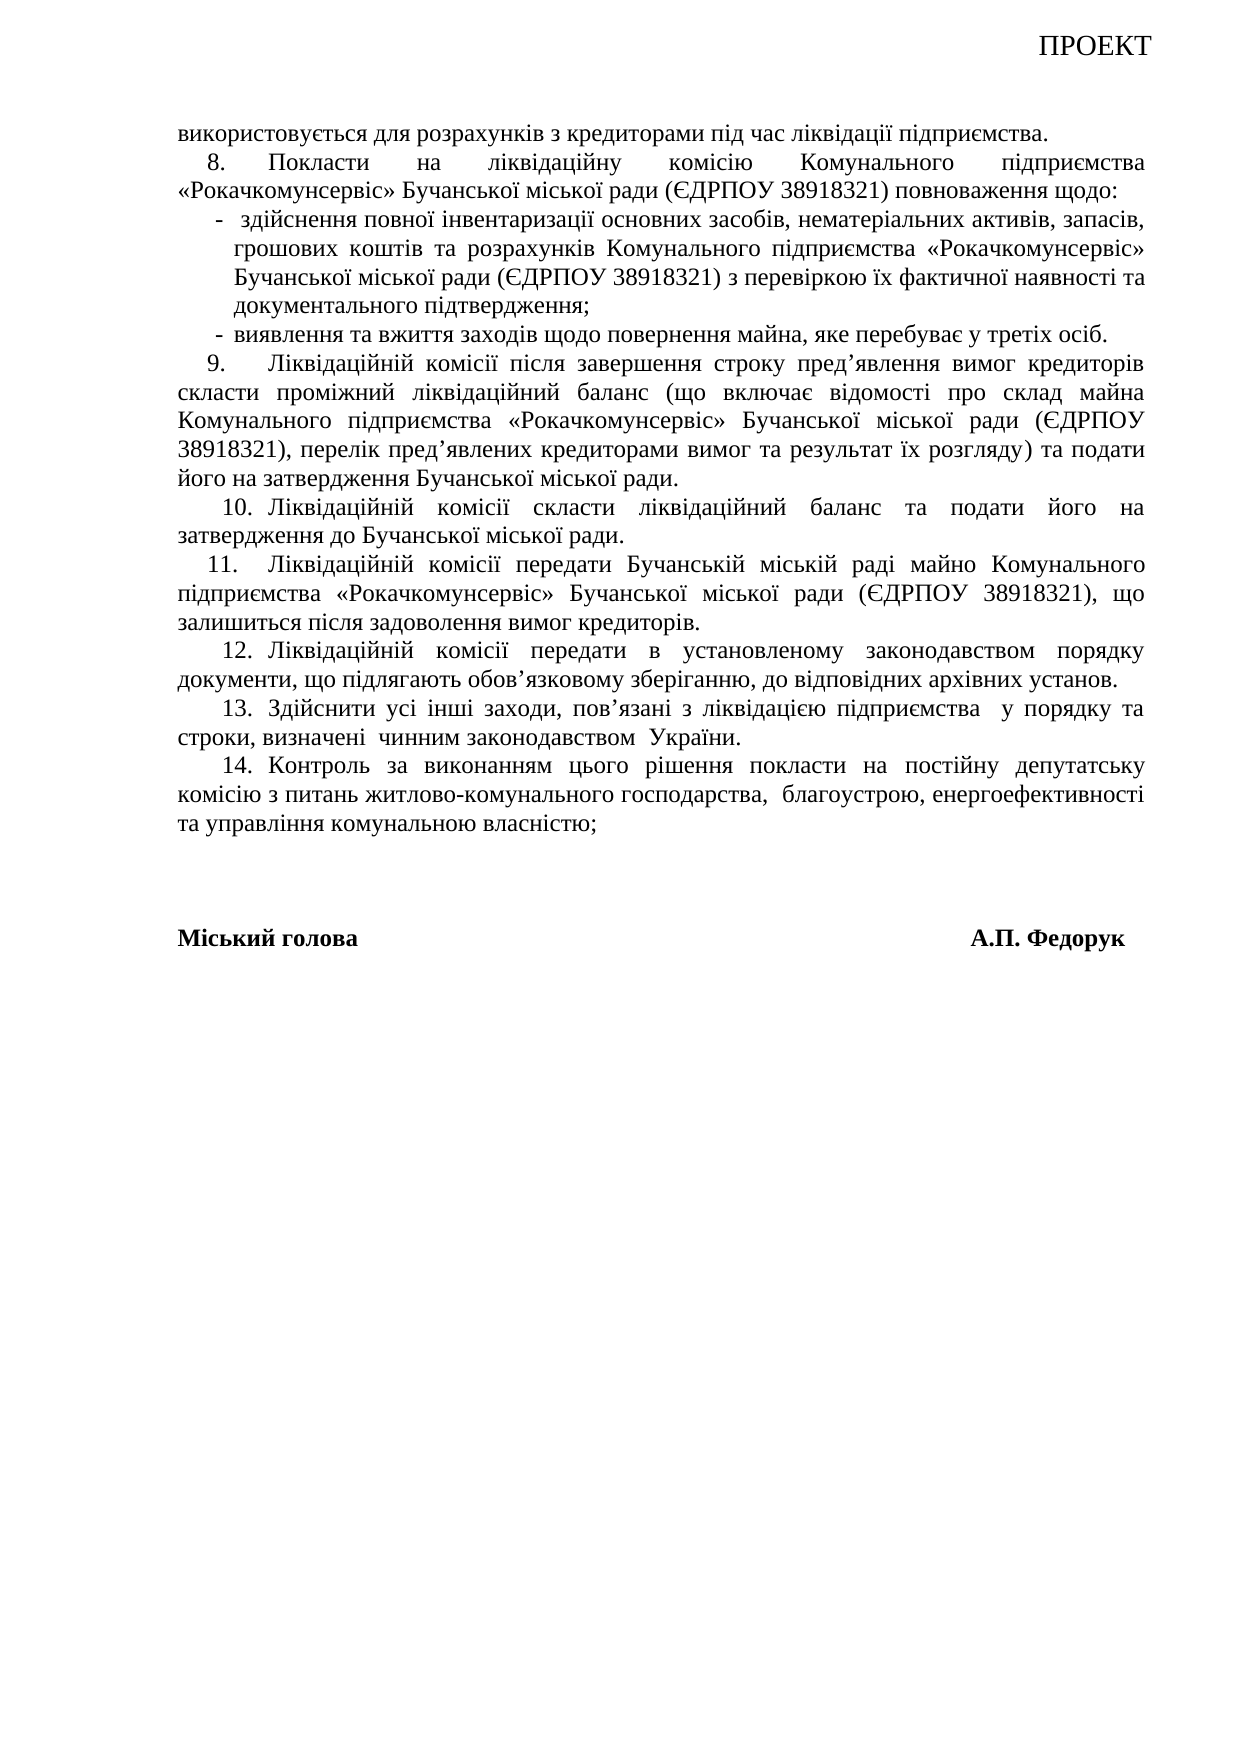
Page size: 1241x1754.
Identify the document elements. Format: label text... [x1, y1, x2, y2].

list Контроль за виконанням цього рішення покласти на постійну депутатську комісію з питань житлово-комунального господарства, благоустрою, енергоефективності та управління комунальною власністю; [177, 751, 1145, 837]
list Ліквідаційній комісії після завершення строку пред’явлення вимог кредиторів скласти проміжний ліквідаційний баланс (що включає відомості про склад майна Комунального підприємства «Рокачкомунсервіс» Бучанської міської ради (ЄДРПОУ 38918321), перелік пред’явлених кредиторами вимог та результат їх розгляду) та подати його на затвердження Бучанської міської ради. [177, 348, 1145, 492]
list здійснення повної інвентаризації основних засобів, нематеріальних активів, запасів, грошових коштів та розрахунків Комунального підприємства «Рокачкомунсервіс» Бучанської міської ради (ЄДРПОУ 38918321) з перевіркою їх фактичної наявності та документального підтвердження; [215, 204, 1145, 319]
list Ліквідаційній комісії скласти ліквідаційний баланс та подати його на затвердження до Бучанської міської ради. [177, 492, 1145, 549]
text Міський голова А.П. Федорук [177, 923, 1152, 952]
list Здійснити усі інші заходи, пов’язані з ліквідацією підприємства у порядку та строки, визначені чинним законодавством України. [177, 693, 1145, 751]
list Ліквідаційній комісії передати Бучанській міській раді майно Комунального підприємства «Рокачкомунсервіс» Бучанської міської ради (ЄДРПОУ 38918321), що залишиться після задоволення вимог кредиторів. [177, 549, 1145, 636]
list Покласти на ліквідаційну комісію Комунального підприємства «Рокачкомунсервіс» Бучанської міської ради (ЄДРПОУ 38918321) повноваження щодо: [177, 147, 1145, 204]
list Ліквідаційній комісії передати в установленому законодавством порядку документи, що підлягають обов’язковому зберіганню, до відповідних архівних установ. [177, 636, 1145, 693]
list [177, 118, 1145, 147]
list виявлення та вжиття заходів щодо повернення майна, яке перебуває у третіх осіб. [215, 319, 1145, 348]
